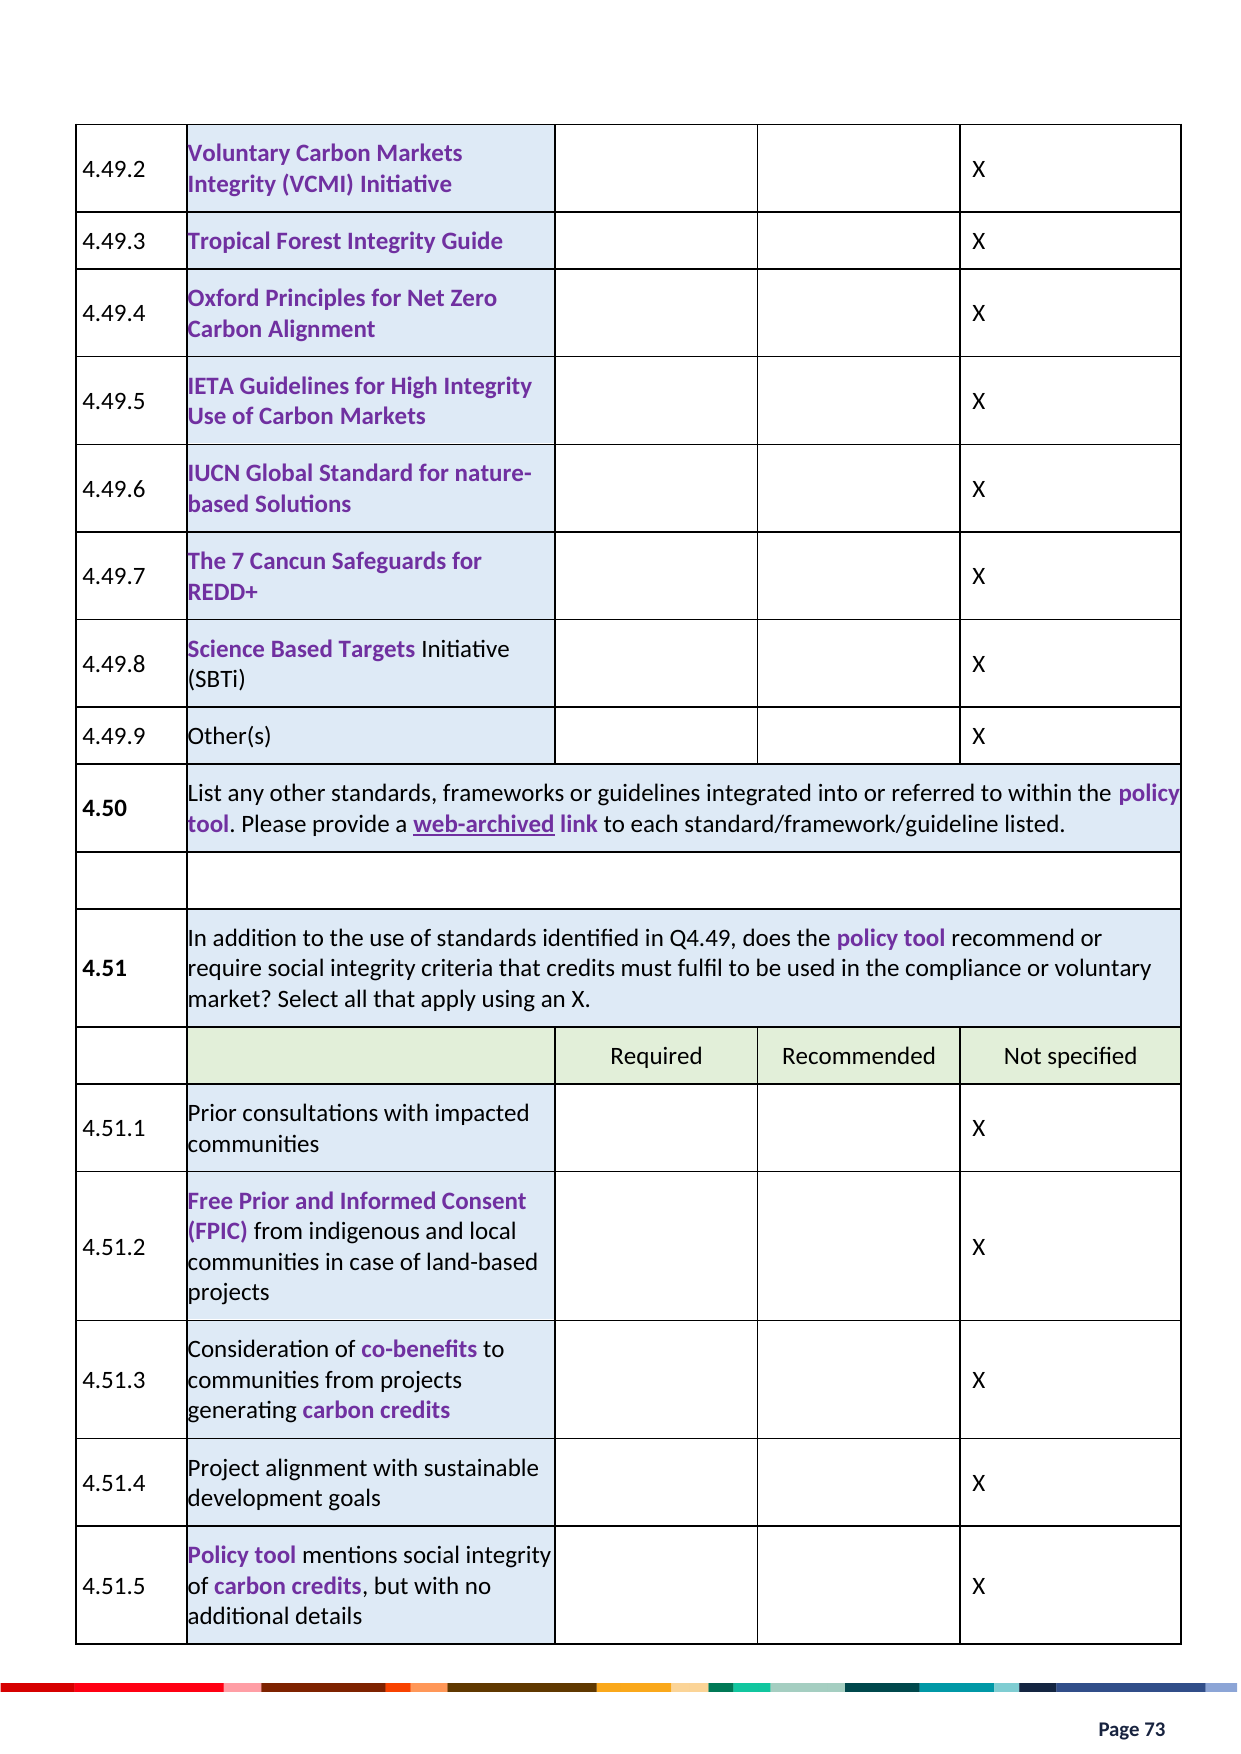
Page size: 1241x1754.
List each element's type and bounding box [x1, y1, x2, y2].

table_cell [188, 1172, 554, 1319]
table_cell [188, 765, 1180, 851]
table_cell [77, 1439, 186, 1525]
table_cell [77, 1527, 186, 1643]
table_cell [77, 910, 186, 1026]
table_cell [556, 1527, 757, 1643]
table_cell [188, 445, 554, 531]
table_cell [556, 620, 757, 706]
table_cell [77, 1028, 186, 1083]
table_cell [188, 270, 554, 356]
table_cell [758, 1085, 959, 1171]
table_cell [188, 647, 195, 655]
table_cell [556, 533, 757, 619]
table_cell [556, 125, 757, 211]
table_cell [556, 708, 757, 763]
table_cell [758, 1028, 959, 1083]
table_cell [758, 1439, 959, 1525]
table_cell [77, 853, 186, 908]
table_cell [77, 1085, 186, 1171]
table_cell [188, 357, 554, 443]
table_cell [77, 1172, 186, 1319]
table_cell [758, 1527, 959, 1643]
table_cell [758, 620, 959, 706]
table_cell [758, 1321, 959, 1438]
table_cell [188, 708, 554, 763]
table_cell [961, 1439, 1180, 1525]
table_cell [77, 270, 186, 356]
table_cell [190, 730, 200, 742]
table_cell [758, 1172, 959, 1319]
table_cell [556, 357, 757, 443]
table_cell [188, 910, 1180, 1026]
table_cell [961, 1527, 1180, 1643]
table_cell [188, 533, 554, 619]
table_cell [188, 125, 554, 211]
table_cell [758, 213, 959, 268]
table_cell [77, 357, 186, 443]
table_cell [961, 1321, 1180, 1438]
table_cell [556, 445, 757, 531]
picture [0, 1683, 1236, 1692]
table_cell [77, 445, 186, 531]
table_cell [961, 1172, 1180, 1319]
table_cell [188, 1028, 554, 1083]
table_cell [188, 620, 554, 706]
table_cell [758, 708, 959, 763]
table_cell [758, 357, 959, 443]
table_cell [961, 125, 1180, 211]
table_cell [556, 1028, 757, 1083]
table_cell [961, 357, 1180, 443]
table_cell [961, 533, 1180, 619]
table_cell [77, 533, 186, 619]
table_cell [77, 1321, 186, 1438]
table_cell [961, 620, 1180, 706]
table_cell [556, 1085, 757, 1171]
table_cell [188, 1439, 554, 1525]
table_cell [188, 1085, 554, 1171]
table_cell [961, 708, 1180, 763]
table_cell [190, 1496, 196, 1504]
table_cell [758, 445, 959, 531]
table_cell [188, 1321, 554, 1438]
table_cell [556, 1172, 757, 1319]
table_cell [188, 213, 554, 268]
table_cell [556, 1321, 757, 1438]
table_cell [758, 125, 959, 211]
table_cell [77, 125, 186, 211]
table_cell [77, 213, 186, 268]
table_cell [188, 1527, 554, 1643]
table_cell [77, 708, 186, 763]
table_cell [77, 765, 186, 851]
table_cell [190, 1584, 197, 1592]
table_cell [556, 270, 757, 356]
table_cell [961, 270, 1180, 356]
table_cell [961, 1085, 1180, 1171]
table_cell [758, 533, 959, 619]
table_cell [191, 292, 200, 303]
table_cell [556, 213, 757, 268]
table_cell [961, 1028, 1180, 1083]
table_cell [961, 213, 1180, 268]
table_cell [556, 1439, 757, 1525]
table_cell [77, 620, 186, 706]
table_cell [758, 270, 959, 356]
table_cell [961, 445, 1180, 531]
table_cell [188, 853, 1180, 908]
